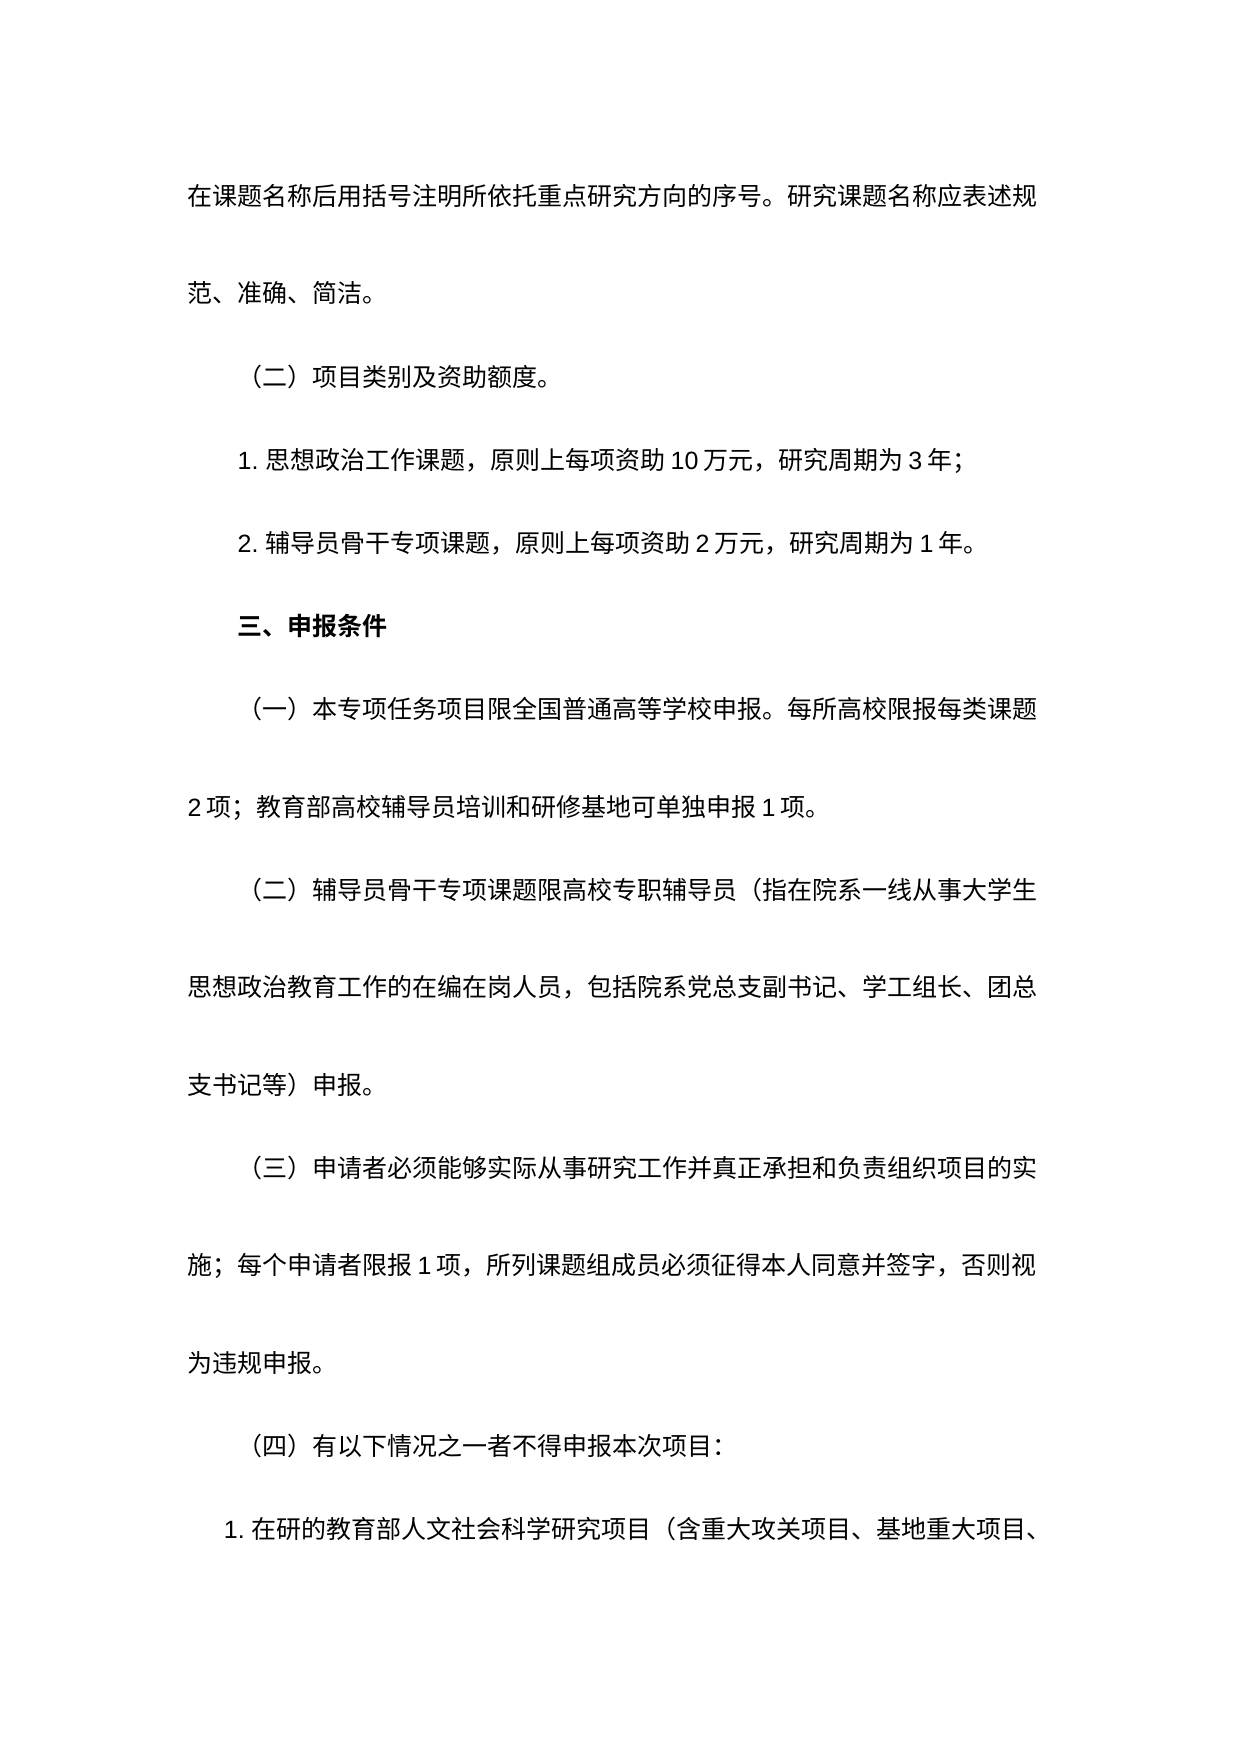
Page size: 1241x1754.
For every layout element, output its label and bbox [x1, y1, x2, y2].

table_cell [188, 162, 1053, 1560]
